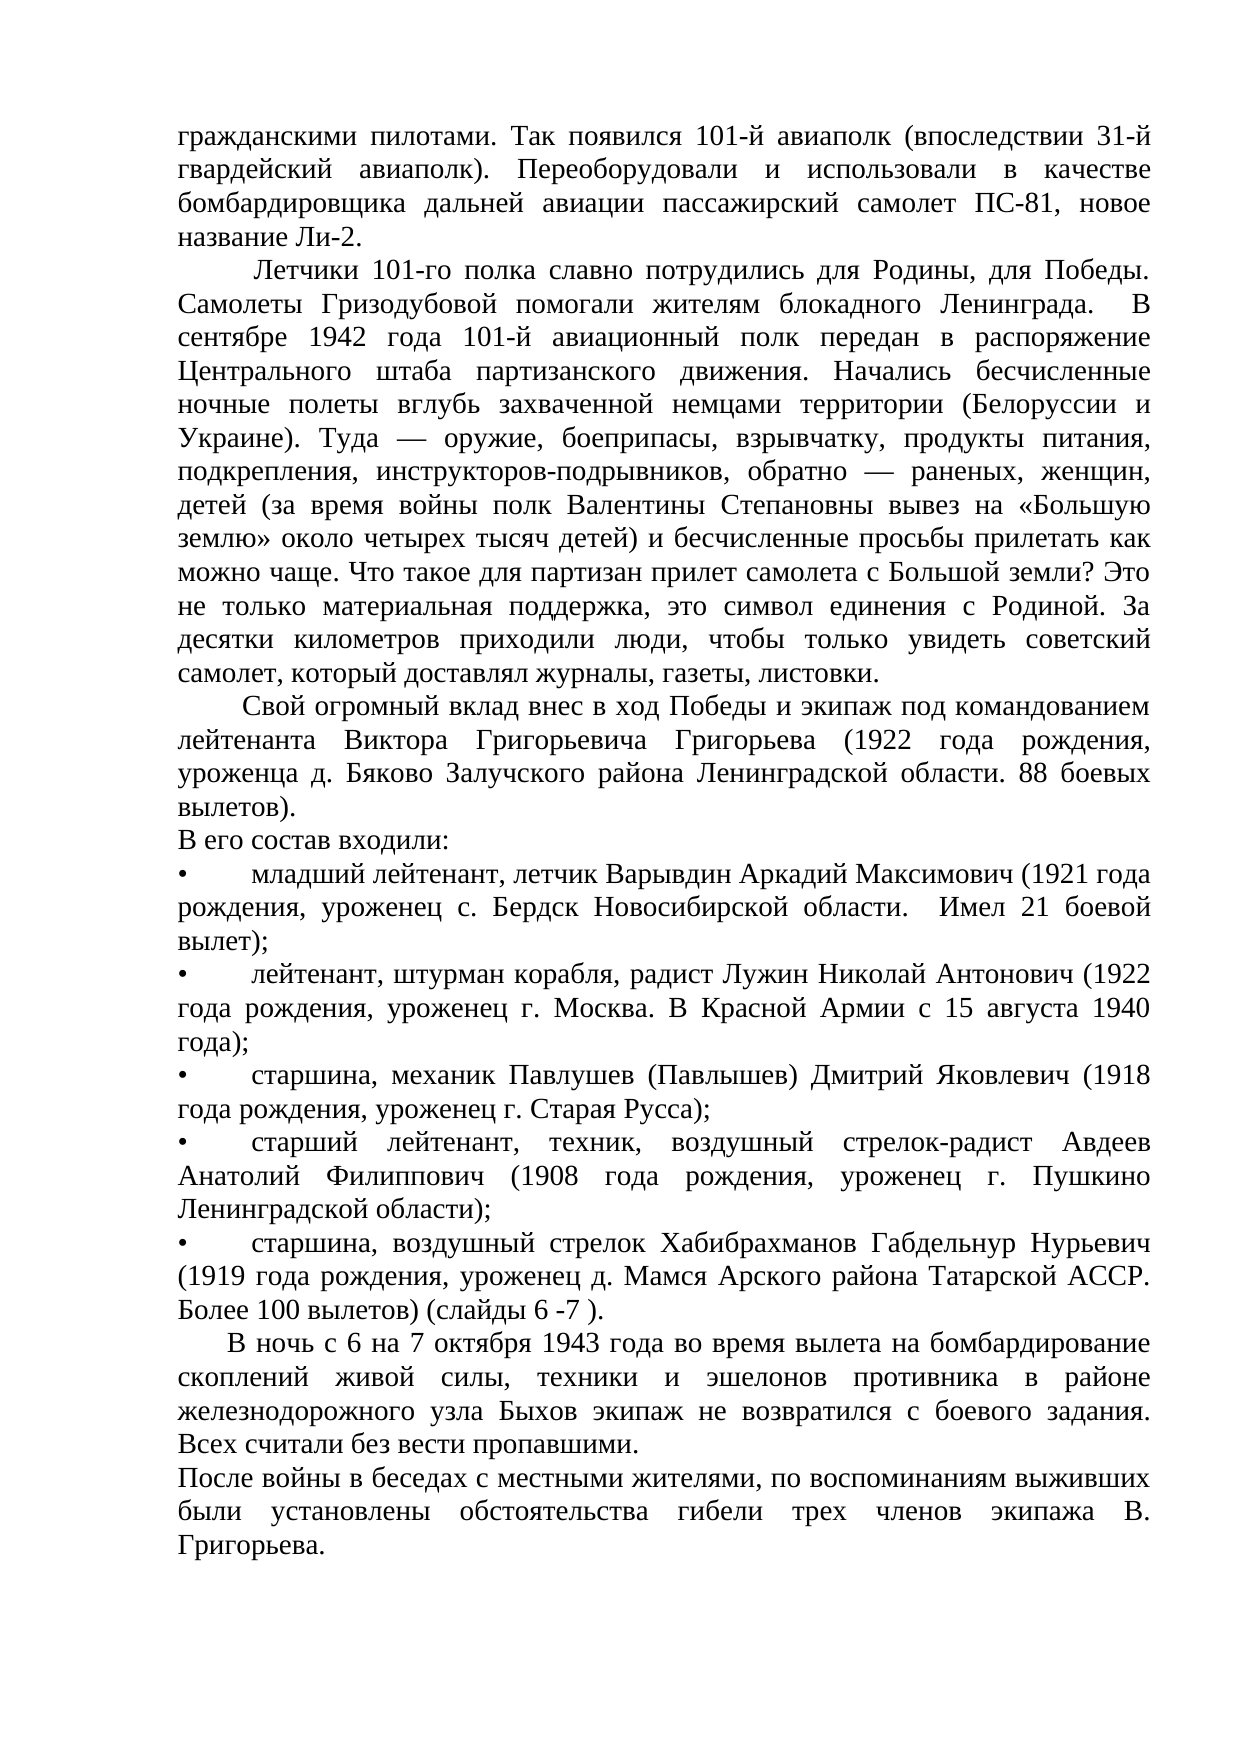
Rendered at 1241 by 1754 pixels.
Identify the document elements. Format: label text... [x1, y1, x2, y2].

text • старшина, воздушный стрелок Хабибрахманов Габдельнур Нурьевич (1919 года рождения, уроженец д. Мамся Арского района Татарской АССР. Более 100 вылетов) (слайды 6 -7 ). [177, 1225, 1152, 1326]
text • старшина, механик Павлушев (Павлышев) Дмитрий Яковлевич (1918 года рождения, уроженец г. Старая Русса); [177, 1057, 1152, 1124]
text Летчики 101-го полка славно потрудились для Родины, для Победы. Самолеты Гризодубовой помогали жителям блокадного Ленинграда. В сентябре 1942 года 101-й авиационный полк передан в распоряжение Центрального штаба партизанского движения. Начались бесчисленные ночные полеты вглубь захваченной немцами территории (Белоруссии и Украине). Туда — оружие, боеприпасы, взрывчатку, продукты питания, подкрепления, инструкторов-подрывников, обратно — раненых, женщин, детей (за время войны полк Валентины Степановны вывез на «Большую землю» около четырех тысяч детей) и бесчисленные просьбы прилетать как можно чаще. Что такое для партизан прилет самолета с Большой земли? Это не только материальная поддержка, это символ единения с Родиной. За десятки километров приходили люди, чтобы только увидеть советский самолет, который доставлял журналы, газеты, листовки. [177, 252, 1152, 688]
text • старший лейтенант, техник, воздушный стрелок-радист Авдеев Анатолий Филиппович (1908 года рождения, уроженец г. Пушкино Ленинградской области); [177, 1124, 1152, 1225]
text • лейтенант, штурман корабля, радист Лужин Николай Антонович (1922 года рождения, уроженец г. Москва. В Красной Армии с 15 августа 1940 года); [177, 957, 1152, 1057]
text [177, 118, 1152, 252]
text В его состав входили: [177, 822, 1152, 856]
text После войны в беседах с местными жителями, по воспоминаниям выживших были установлены обстоятельства гибели трех членов экипажа В. Григорьева. [177, 1460, 1152, 1560]
text • младший лейтенант, летчик Варывдин Аркадий Максимович (1921 года рождения, уроженец с. Бердск Новосибирской области. Имел 21 боевой вылет); [177, 856, 1152, 957]
text В ночь с 6 на 7 октября 1943 года во время вылета на бомбардирование скоплений живой силы, техники и эшелонов противника в районе железнодорожного узла Быхов экипаж не возвратился с боевого задания. Всех считали без вести пропавшими. [177, 1326, 1152, 1460]
text Свой огромный вклад внес в ход Победы и экипаж под командованием лейтенанта Виктора Григорьевича Григорьева (1922 года рождения, уроженца д. Бяково Залучского района Ленинградской области. 88 боевых вылетов). [177, 688, 1152, 822]
